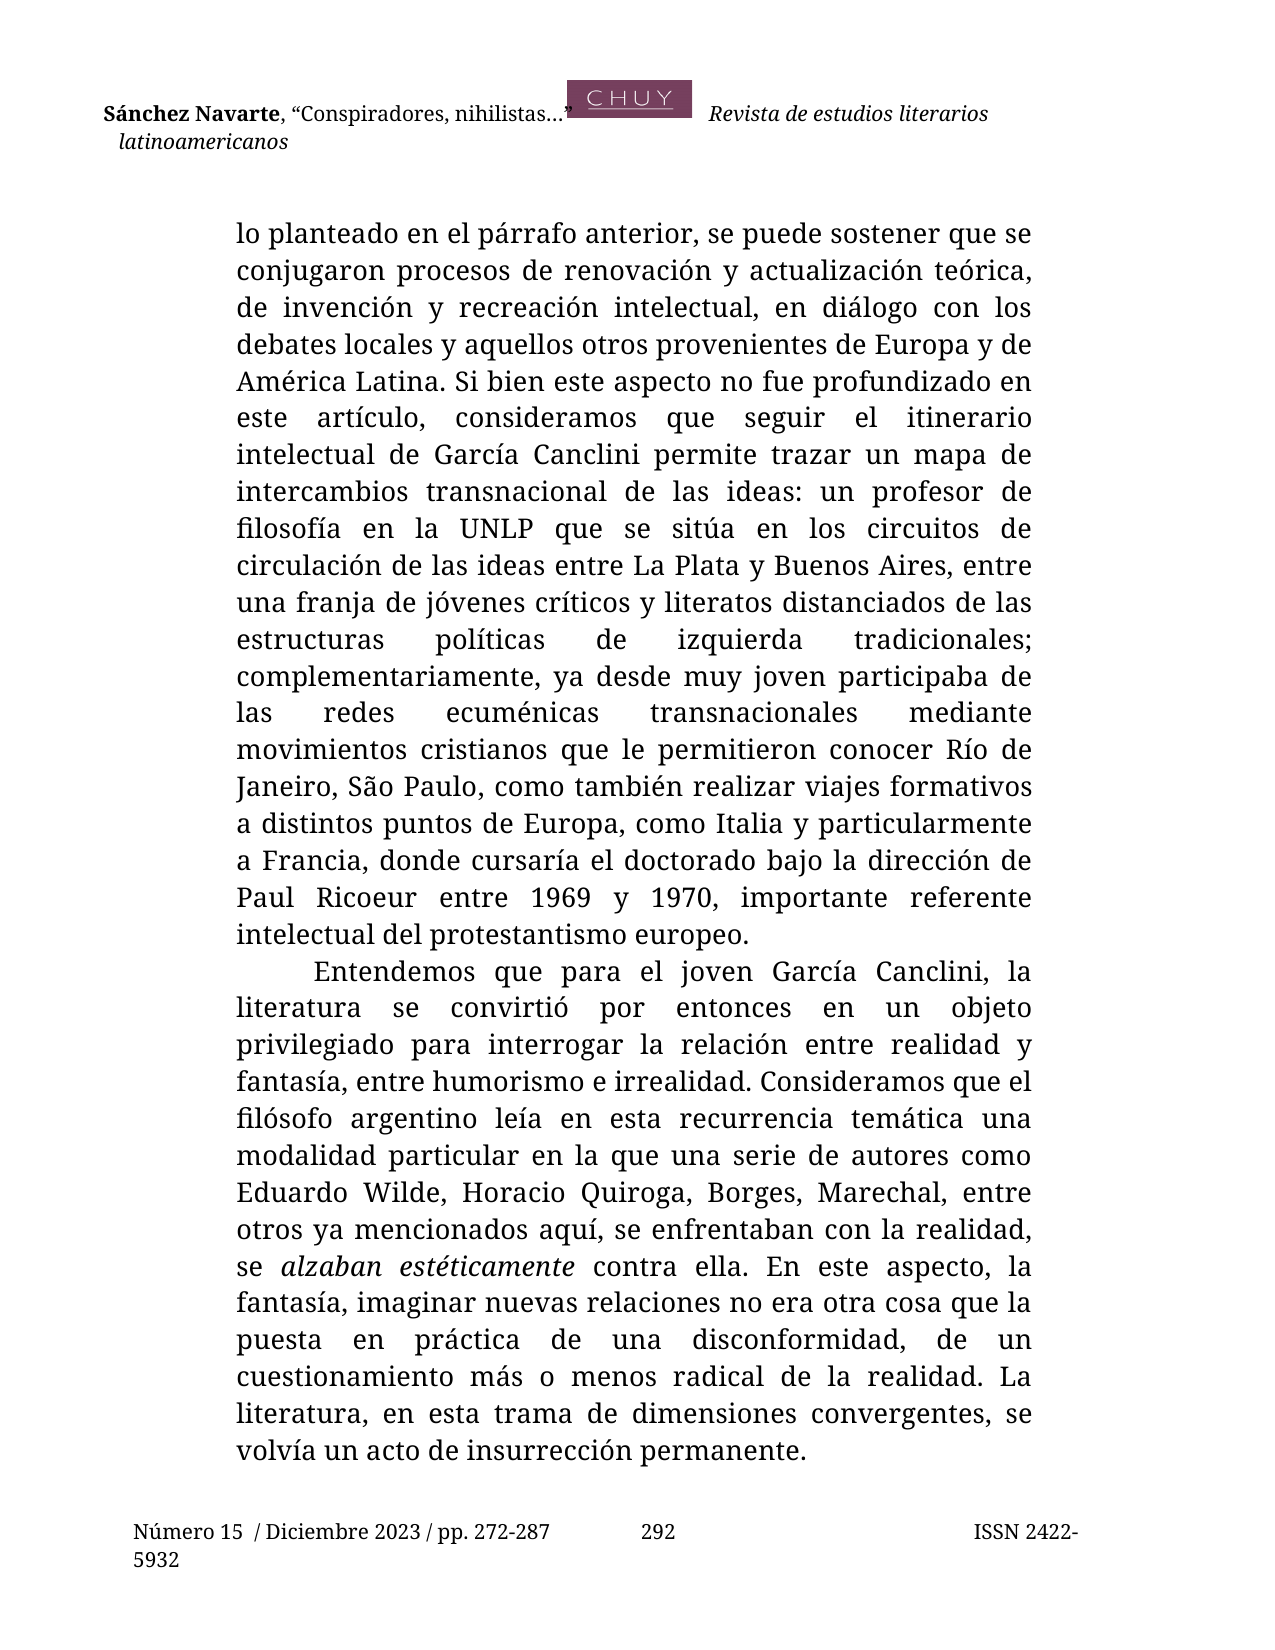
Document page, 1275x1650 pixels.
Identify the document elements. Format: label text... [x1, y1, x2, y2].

text Entendemos que para el joven García Canclini, la literatura se convirtió por entonces en un objeto privilegiado para interrogar la relación entre realidad y fantasía, entre humorismo e irrealidad. Consideramos que el filósofo argentino leía en esta recurrencia temática una modalidad particular en la que una serie de autores como Eduardo Wilde, Horacio Quiroga, Borges, Marechal, entre otros ya mencionados aquí, se enfrentaban con la realidad, se alzaban estéticamente contra ella. En este aspecto, la fantasía, imaginar nuevas relaciones no era otra cosa que la puesta en práctica de una disconformidad, de un cuestionamiento más o menos radical de la realidad. La literatura, en esta trama de dimensiones convergentes, se volvía un acto de insurrección permanente. [236, 952, 1034, 1468]
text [236, 214, 1034, 952]
picture [567, 80, 693, 118]
